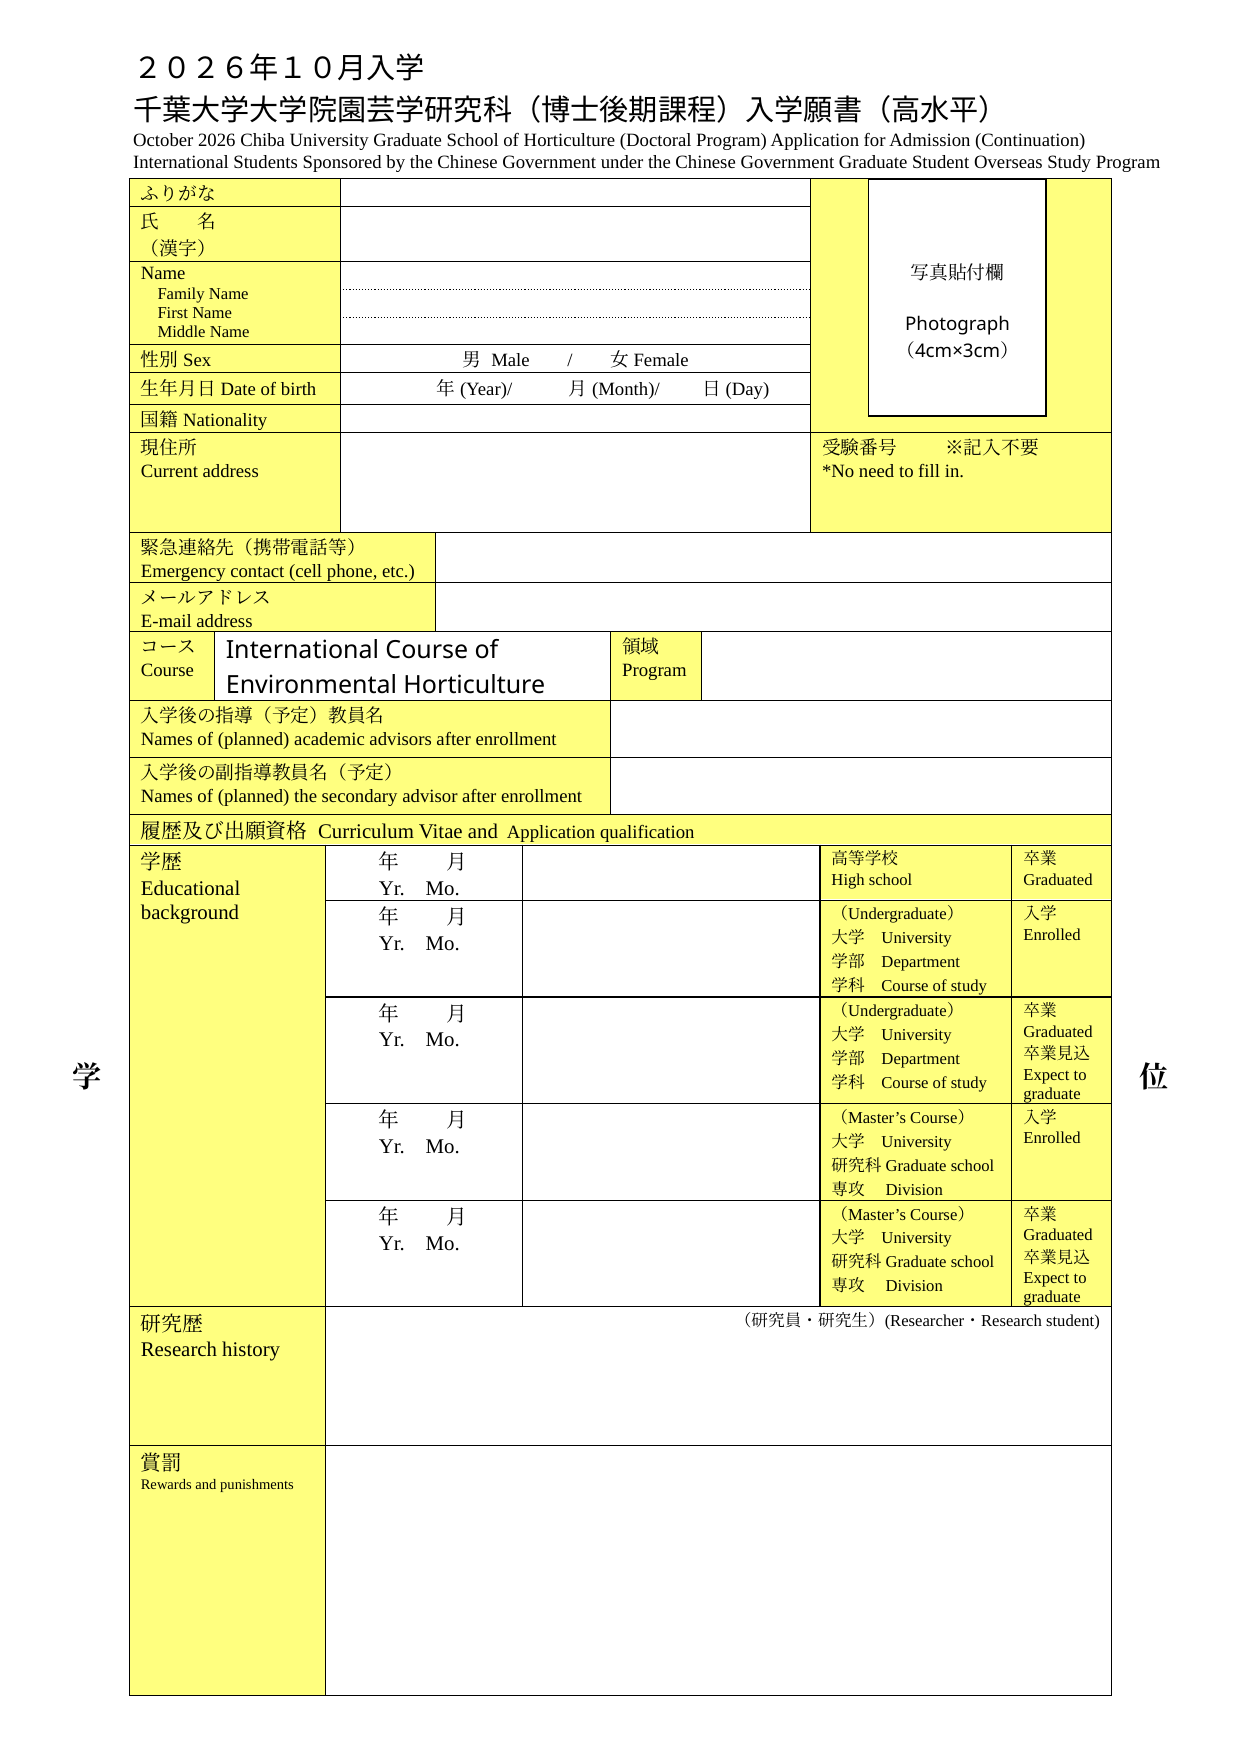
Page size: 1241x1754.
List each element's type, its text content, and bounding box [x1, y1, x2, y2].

table_cell [611, 701, 1111, 757]
table_cell 入学後の指導（予定）教員名 Names of (planned) academic advisors after enrollment [130, 701, 610, 757]
table_cell 国籍 Nationality [130, 405, 340, 432]
table_cell [341, 262, 810, 289]
table_cell 領域 Program [611, 632, 701, 700]
table_cell 研究歴 Research history [130, 1307, 325, 1445]
table_cell [326, 1446, 1111, 1695]
table_cell 入学後の副指導教員名（予定） Names of (planned) the secondary advisor after enrollment [130, 758, 610, 814]
table_cell 氏 名 （漢字） [130, 207, 340, 261]
table_cell [436, 583, 1111, 631]
table_cell [341, 207, 810, 261]
text ２０２６年１０月入学 [133, 44, 1181, 87]
table_cell 入学 Enrolled [1012, 901, 1111, 996]
table_cell 卒業 Graduated [1012, 846, 1111, 899]
table_cell 男 Male / 女 Female [341, 345, 810, 372]
table_cell （Master’s Course） 大学 University 研究科 Graduate school 専攻 Division [821, 1201, 1011, 1306]
table_cell 履歴及び出願資格 Curriculum Vitae and Application qualification [130, 815, 1111, 844]
text 千葉大学大学院園芸学研究科（博士後期課程）入学願書（高水平） [133, 87, 1181, 129]
table_cell 高等学校 High school [821, 846, 1011, 899]
table_cell Name Family Name First Name Middle Name [130, 262, 340, 344]
table_cell 年 (Year)/ 月 (Month)/ 日 (Day) [341, 373, 810, 404]
table_cell 年 月 Yr. Mo. [326, 998, 522, 1103]
table_cell 緊急連絡先（携帯電話等） Emergency contact (cell phone, etc.) [130, 533, 435, 582]
table_header [811, 179, 1111, 432]
table_cell 年 月 Yr. Mo. [326, 1104, 522, 1200]
table_cell 性別 Sex [130, 345, 340, 372]
table_cell （Undergraduate） 大学 University 学部 Department 学科 Course of study [821, 901, 1011, 996]
table_cell [523, 901, 819, 996]
table_cell （Master’s Course） 大学 University 研究科 Graduate school 専攻 Division [821, 1104, 1011, 1200]
table_cell 年 月 Yr. Mo. [326, 901, 522, 996]
table_cell 生年月日 Date of birth [130, 373, 340, 404]
table_cell 卒業 Graduated 卒業見込 Expect to graduate [1012, 1201, 1111, 1306]
table_header [341, 179, 810, 206]
table_cell [436, 533, 1111, 582]
table_cell [523, 846, 819, 899]
text 学位（修士）論文要旨（２０００字以内） [59, 1054, 129, 1096]
table_cell 年 月 Yr. Mo. [326, 1201, 522, 1306]
table_cell [523, 1104, 819, 1200]
table_cell [341, 289, 810, 317]
table_cell 年 月 Yr. Mo. [326, 846, 522, 899]
text October 2026 Chiba University Graduate School of Horticulture (Doctoral Program) Application for Admission (Continuation) [133, 129, 1181, 151]
table_cell [341, 317, 810, 344]
table_cell [611, 758, 1111, 814]
text 学位（修士）論文要旨（２０００字以内） [1112, 1054, 1181, 1096]
table_cell [523, 1201, 819, 1306]
table_cell [341, 433, 810, 532]
table_cell [523, 998, 819, 1103]
table_cell メールアドレス E-mail address [130, 583, 435, 631]
table_cell （研究員・研究生）(Researcher・Research student) [326, 1307, 1111, 1445]
table_cell [341, 405, 810, 432]
table_cell 賞罰 Rewards and punishments [130, 1446, 325, 1695]
table_header ふりがな [130, 179, 340, 206]
table_cell コース Course [130, 632, 214, 700]
table_cell 現住所 Current address [130, 433, 340, 532]
table_cell 卒業 Graduated 卒業見込 Expect to graduate [1012, 998, 1111, 1103]
table_cell （Undergraduate） 大学 University 学部 Department 学科 Course of study [821, 998, 1011, 1103]
table_cell 入学 Enrolled [1012, 1104, 1111, 1200]
table_cell International Course of Environmental Horticulture [215, 632, 610, 700]
text International Students Sponsored by the Chinese Government under the Chinese Government Graduate Student Overseas Study Program [133, 151, 1181, 172]
table_cell 受験番号 ※記入不要 *No need to fill in. [811, 433, 1111, 532]
table_cell 学歴 Educational background [130, 846, 325, 1306]
table_cell [702, 632, 1111, 700]
